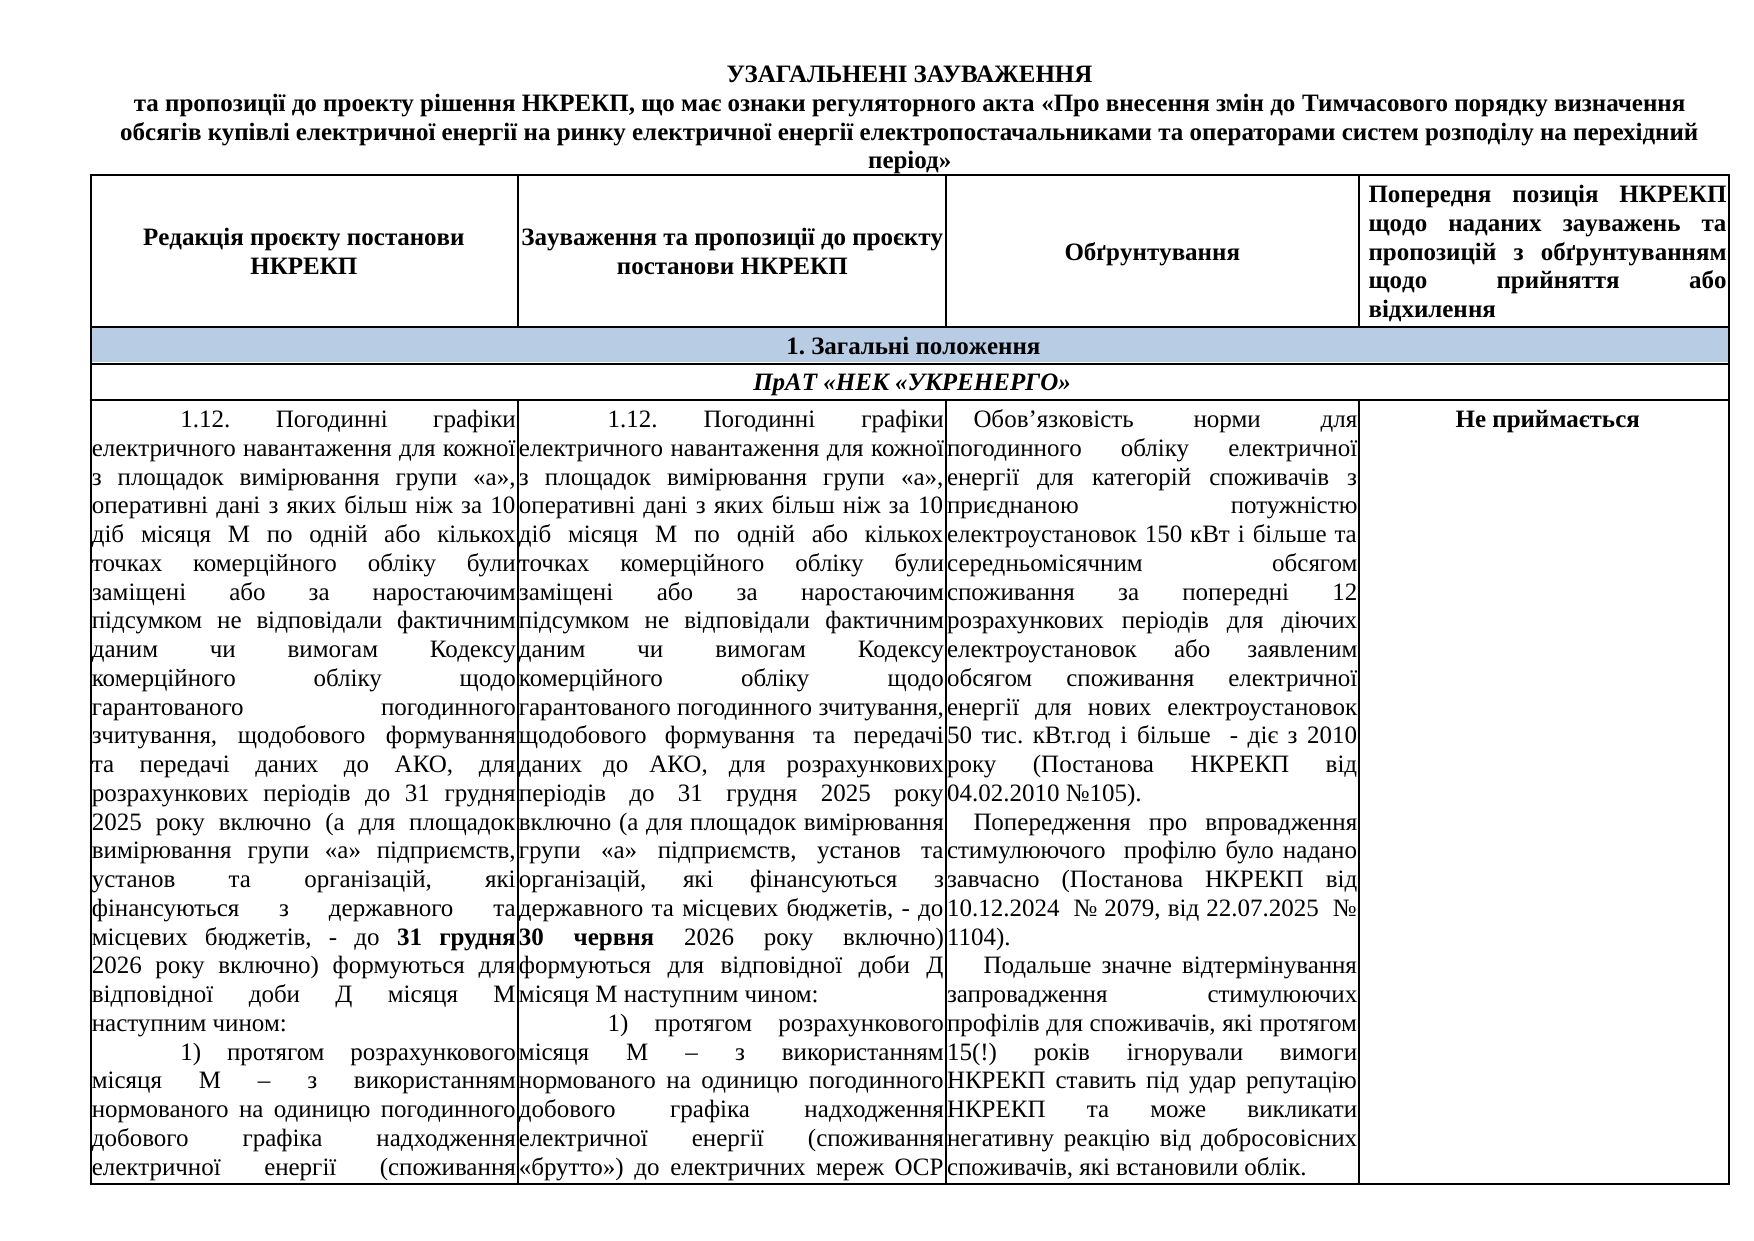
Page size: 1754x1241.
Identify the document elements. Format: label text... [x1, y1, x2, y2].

table_header Редакція проєкту постанови НКРЕКП [92, 176, 517, 326]
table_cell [92, 401, 517, 1183]
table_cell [947, 401, 1358, 1183]
table_cell ПрАТ «НЕК «УКРЕНЕРГО» [92, 365, 1728, 399]
table_header Попередня позиція НКРЕКП щодо наданих зауважень та пропозицій з обґрунтуванням щодо прийняття або відхилення [1360, 176, 1728, 326]
table_header Обґрунтування [947, 176, 1358, 326]
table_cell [519, 401, 945, 1183]
text УЗАГАЛЬНЕНІ ЗАУВАЖЕННЯ та пропозиції до проекту рішення НКРЕКП, що має ознаки регуляторного акта «Про внесення змін до Тимчасового порядку визначення обсягів купівлі електричної енергії на ринку електричної енергії електропостачальниками та операторами систем розподілу на перехідний період» [106, 59, 1713, 174]
table_header Зауваження та пропозиції до проєкту постанови НКРЕКП [519, 176, 945, 326]
table_cell 1. Загальні положення [92, 328, 1728, 362]
table_cell Не приймається [1360, 401, 1728, 1183]
